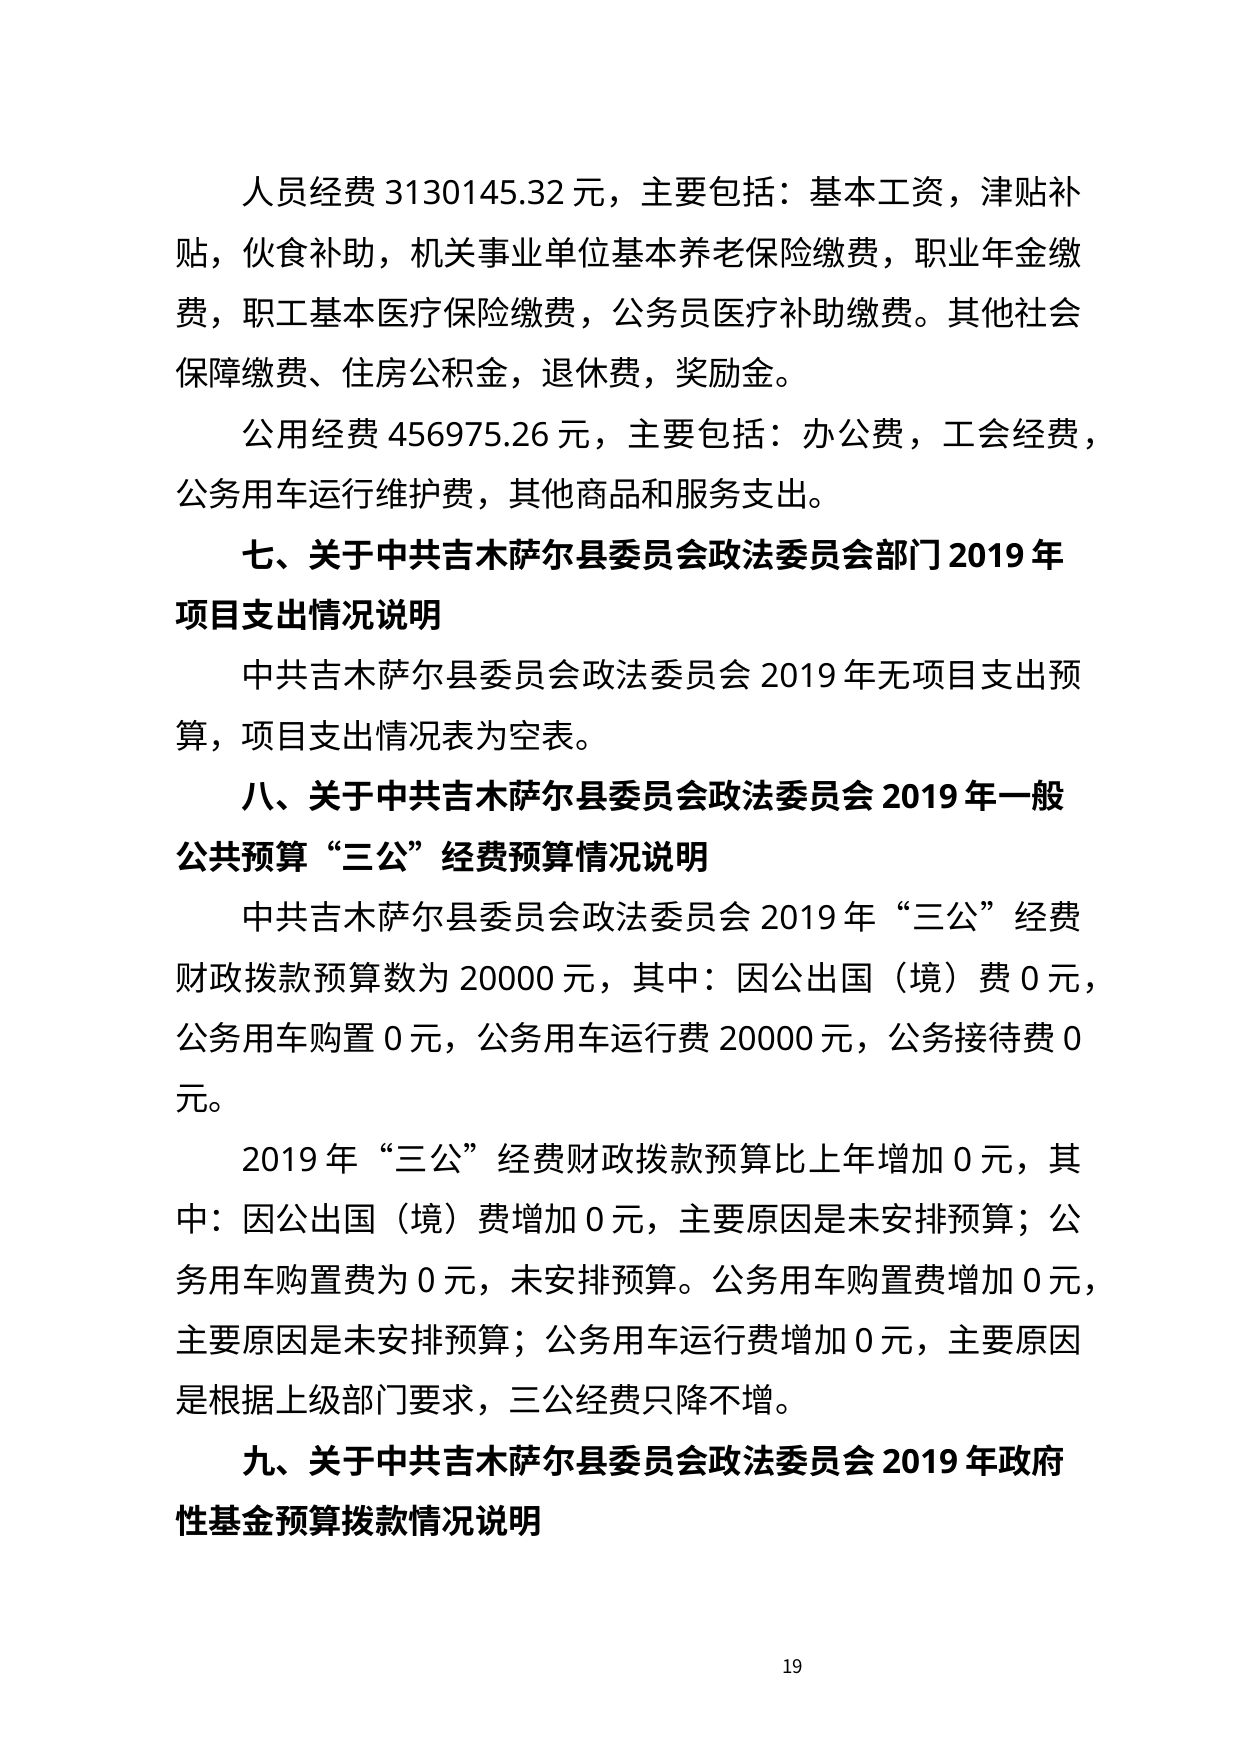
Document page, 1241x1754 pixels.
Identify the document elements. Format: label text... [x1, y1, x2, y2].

text 七、关于中共吉木萨尔县委员会政法委员会部门2019年项目支出情况说明 [175, 519, 1082, 639]
text 八、关于中共吉木萨尔县委员会政法委员会2019年一般公共预算“三公”经费预算情况说明 [175, 760, 1082, 881]
text 九、关于中共吉木萨尔县委员会政法委员会2019年政府性基金预算拨款情况说明 [175, 1425, 1082, 1546]
text 人员经费3130145.32元，主要包括：基本工资，津贴补贴，伙食补助，机关事业单位基本养老保险缴费，职业年金缴费，职工基本医疗保险缴费，公务员医疗补助缴费。其他社会保障缴费、住房公积金，退休费，奖励金。 [175, 156, 1082, 398]
text 2019年“三公”经费财政拨款预算比上年增加0元，其中：因公出国（境）费增加0元，主要原因是未安排预算；公务用车购置费为0元，未安排预算。公务用车购置费增加0元，主要原因是未安排预算；公务用车运行费增加0元，主要原因是根据上级部门要求，三公经费只降不增。 [175, 1123, 1082, 1425]
text 公用经费456975.26元，主要包括：办公费，工会经费，公务用车运行维护费，其他商品和服务支出。 [175, 398, 1082, 519]
text 中共吉木萨尔县委员会政法委员会2019年“三公”经费财政拨款预算数为20000元，其中：因公出国（境）费0元，公务用车购置0元，公务用车运行费20000元，公务接待费0元。 [175, 881, 1082, 1123]
text 中共吉木萨尔县委员会政法委员会2019年无项目支出预算，项目支出情况表为空表。 [175, 639, 1082, 760]
